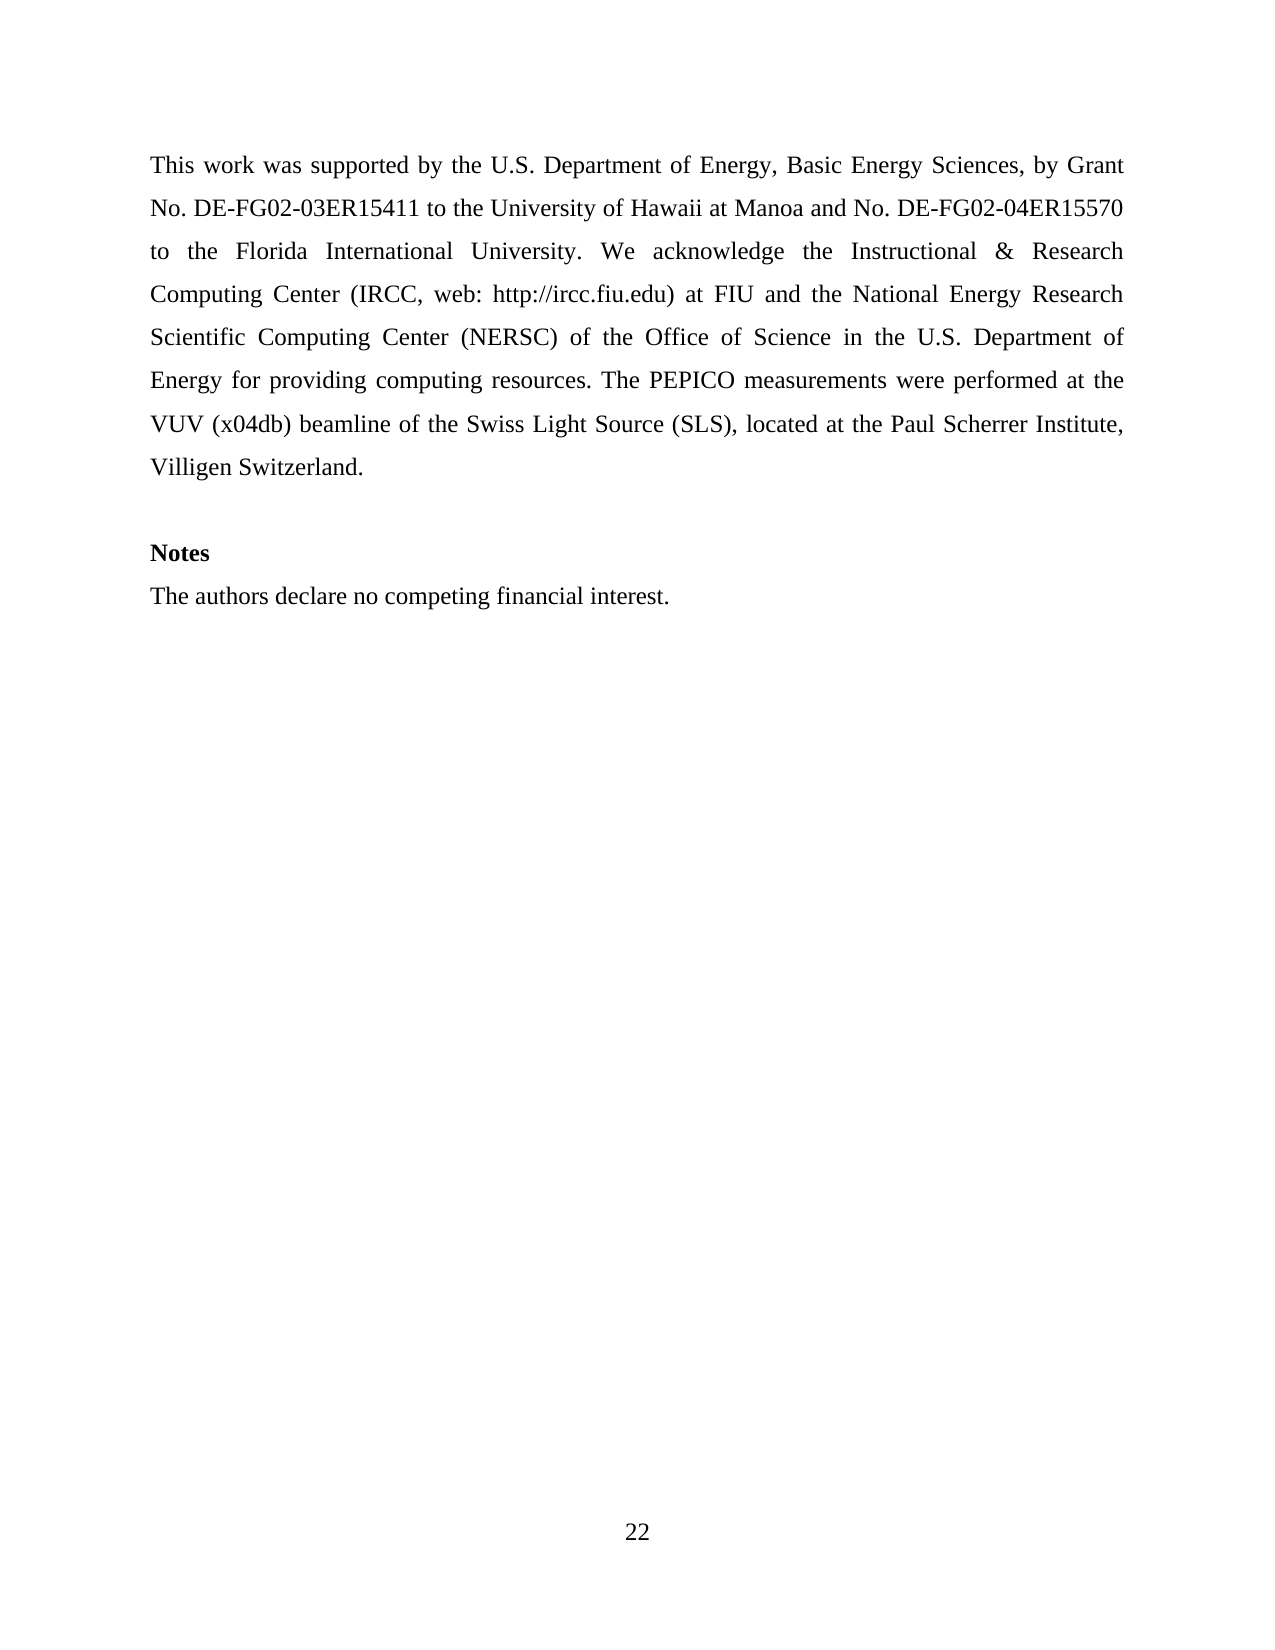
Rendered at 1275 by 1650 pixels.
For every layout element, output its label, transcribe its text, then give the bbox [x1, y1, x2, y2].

text This work was supported by the U.S. Department of Energy, Basic Energy Sciences, by Grant No. DE-FG02-03ER15411 to the University of Hawaii at Manoa and No. DE-FG02-04ER15570 to the Florida International University. We acknowledge the Instructional & Research Computing Center (IRCC, web: http://ircc.fiu.edu) at FIU and the National Energy Research Scientific Computing Center (NERSC) of the Office of Science in the U.S. Department of Energy for providing computing resources. The PEPICO measurements were performed at the VUV (x04db) beamline of the Swiss Light Source (SLS), located at the Paul Scherrer Institute, Villigen Switzerland. [150, 150, 1125, 481]
text The authors declare no competing financial interest. [150, 581, 1125, 610]
text Notes [150, 538, 1125, 567]
